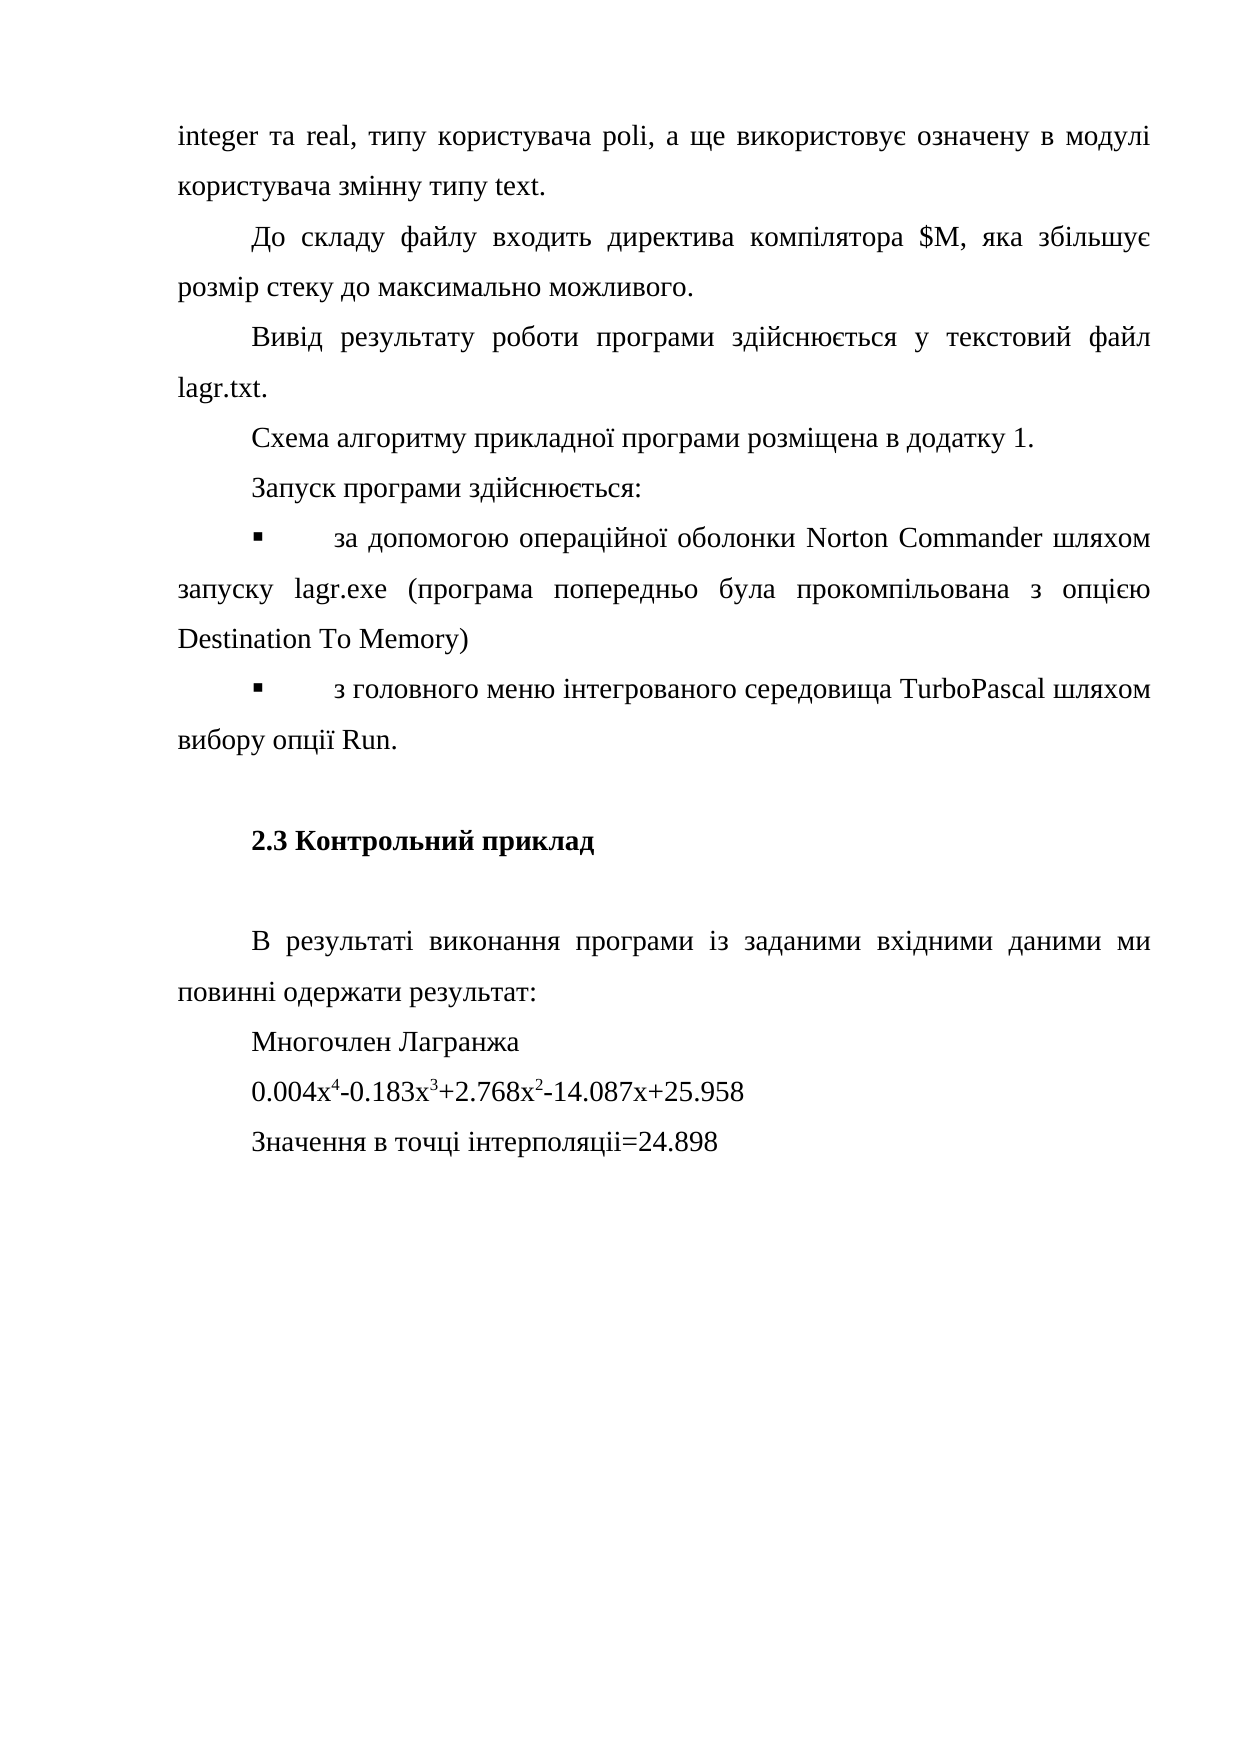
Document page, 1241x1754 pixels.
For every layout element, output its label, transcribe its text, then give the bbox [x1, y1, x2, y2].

text Значення в точцi iнтерполяцii=24.898 [177, 1124, 1152, 1158]
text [177, 118, 1152, 202]
text Запуск програми здійснюється: [177, 470, 1152, 504]
text Схема алгоритму прикладної програми розміщена в додатку 1. [177, 420, 1152, 453]
list з головного меню інтегрованого середовища TurboPascal шляхом вибору опції Run. [177, 672, 1152, 756]
text Вивід результату роботи програми здійснюється у текстовий файл lagr.txt. [177, 319, 1152, 403]
text Многочлен Лагранжа [177, 1024, 1152, 1057]
list за допомогою операційної оболонки Norton Commander шляхом запуску lagr.exe (програма попередньо була прокомпільована з опцією Destination To Memory) [177, 521, 1152, 655]
subtitle 2.3 Контрольний приклад [177, 823, 1152, 856]
text В результаті виконання програми із заданими вхідними даними ми повинні одержати результат: [177, 923, 1152, 1007]
text 0.004x4-0.183x3+2.768x2-14.087x+25.958 [177, 1074, 1152, 1108]
text До складу файлу входить директива компілятора $M, яка збільшує розмір стеку до максимально можливого. [177, 219, 1152, 303]
